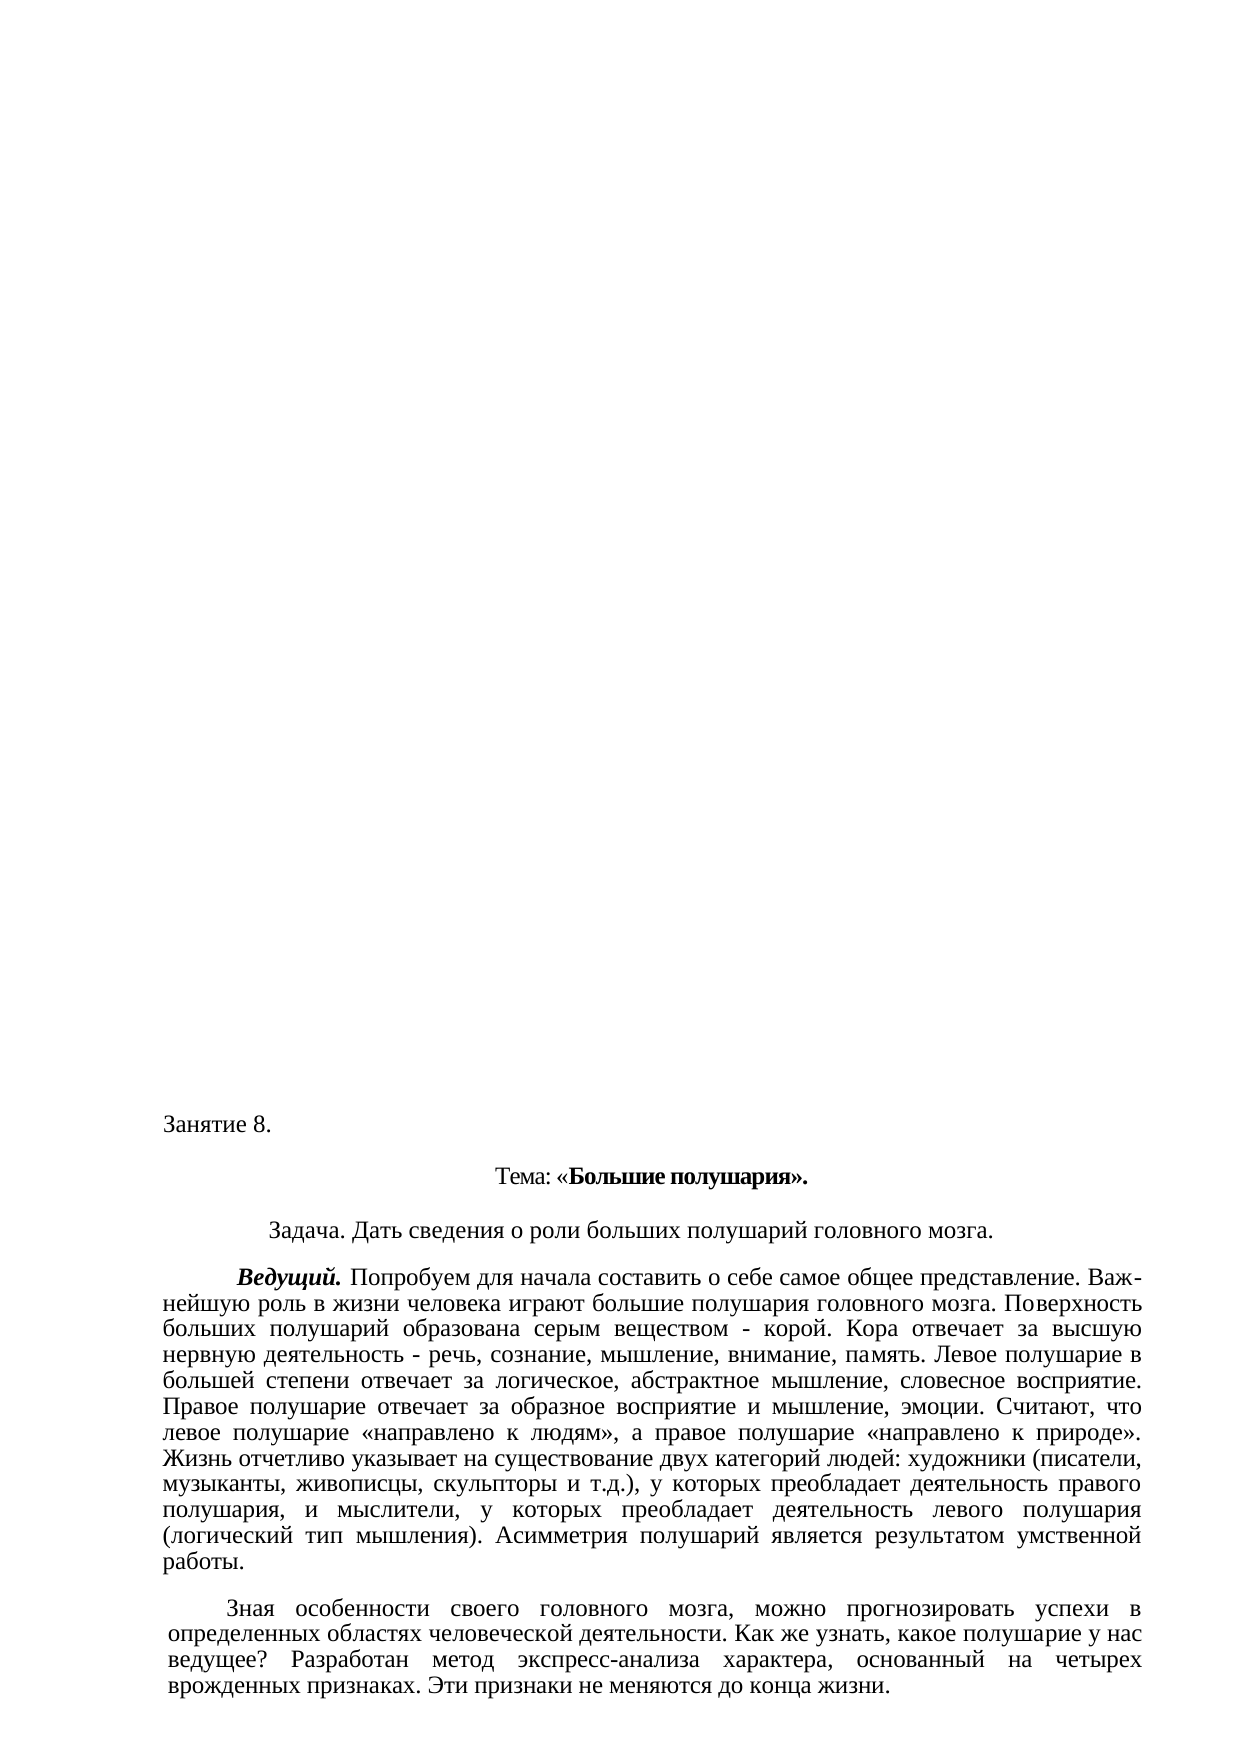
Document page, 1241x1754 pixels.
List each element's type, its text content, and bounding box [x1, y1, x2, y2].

text Занятие 8. [163, 1111, 1142, 1138]
text Ведущий. Попробуем для начала составить о себе самое общее представление. Важнейшую роль в жизни человека играют большие полушария головного мозга. Поверхность больших полушарий образована серым веществом - корой. Кора отвечает за высшую нервную деятельность - речь, сознание, мышление, внимание, память. Левое полушарие в большей степени отвечает за логическое, абстрактное мышление, словесное восприятие. Правое полушарие отвечает за образное восприятие и мышление, эмоции. Считают, что левое полушарие «направлено к людям», а правое полушарие «направлено к природе». Жизнь отчетливо указывает на существование двух категорий людей: художники (писатели, музыканты, живописцы, скульпторы и т.д.), у которых преобладает деятельность правого полушария, и мыслители, у которых преобладает деятельность левого полушария (логический тип мышления). Асимметрия полушарий является результатом умственной работы. [162, 1264, 1142, 1574]
text Тема: «Большие полушария». [162, 1161, 1142, 1189]
text Задача. Дать сведения о роли больших полушарий головного мозга. [164, 1216, 1099, 1244]
text Зная особенности своего головного мозга, можно прогнозировать успехи в определенных областях человеческой деятельности. Как же узнать, какое полушарие у нас ведущее? Разработан метод экспресс-анализа характера, основанный на четырех врожденных признаках. Эти признаки не меняются до конца жизни. [168, 1595, 1142, 1699]
